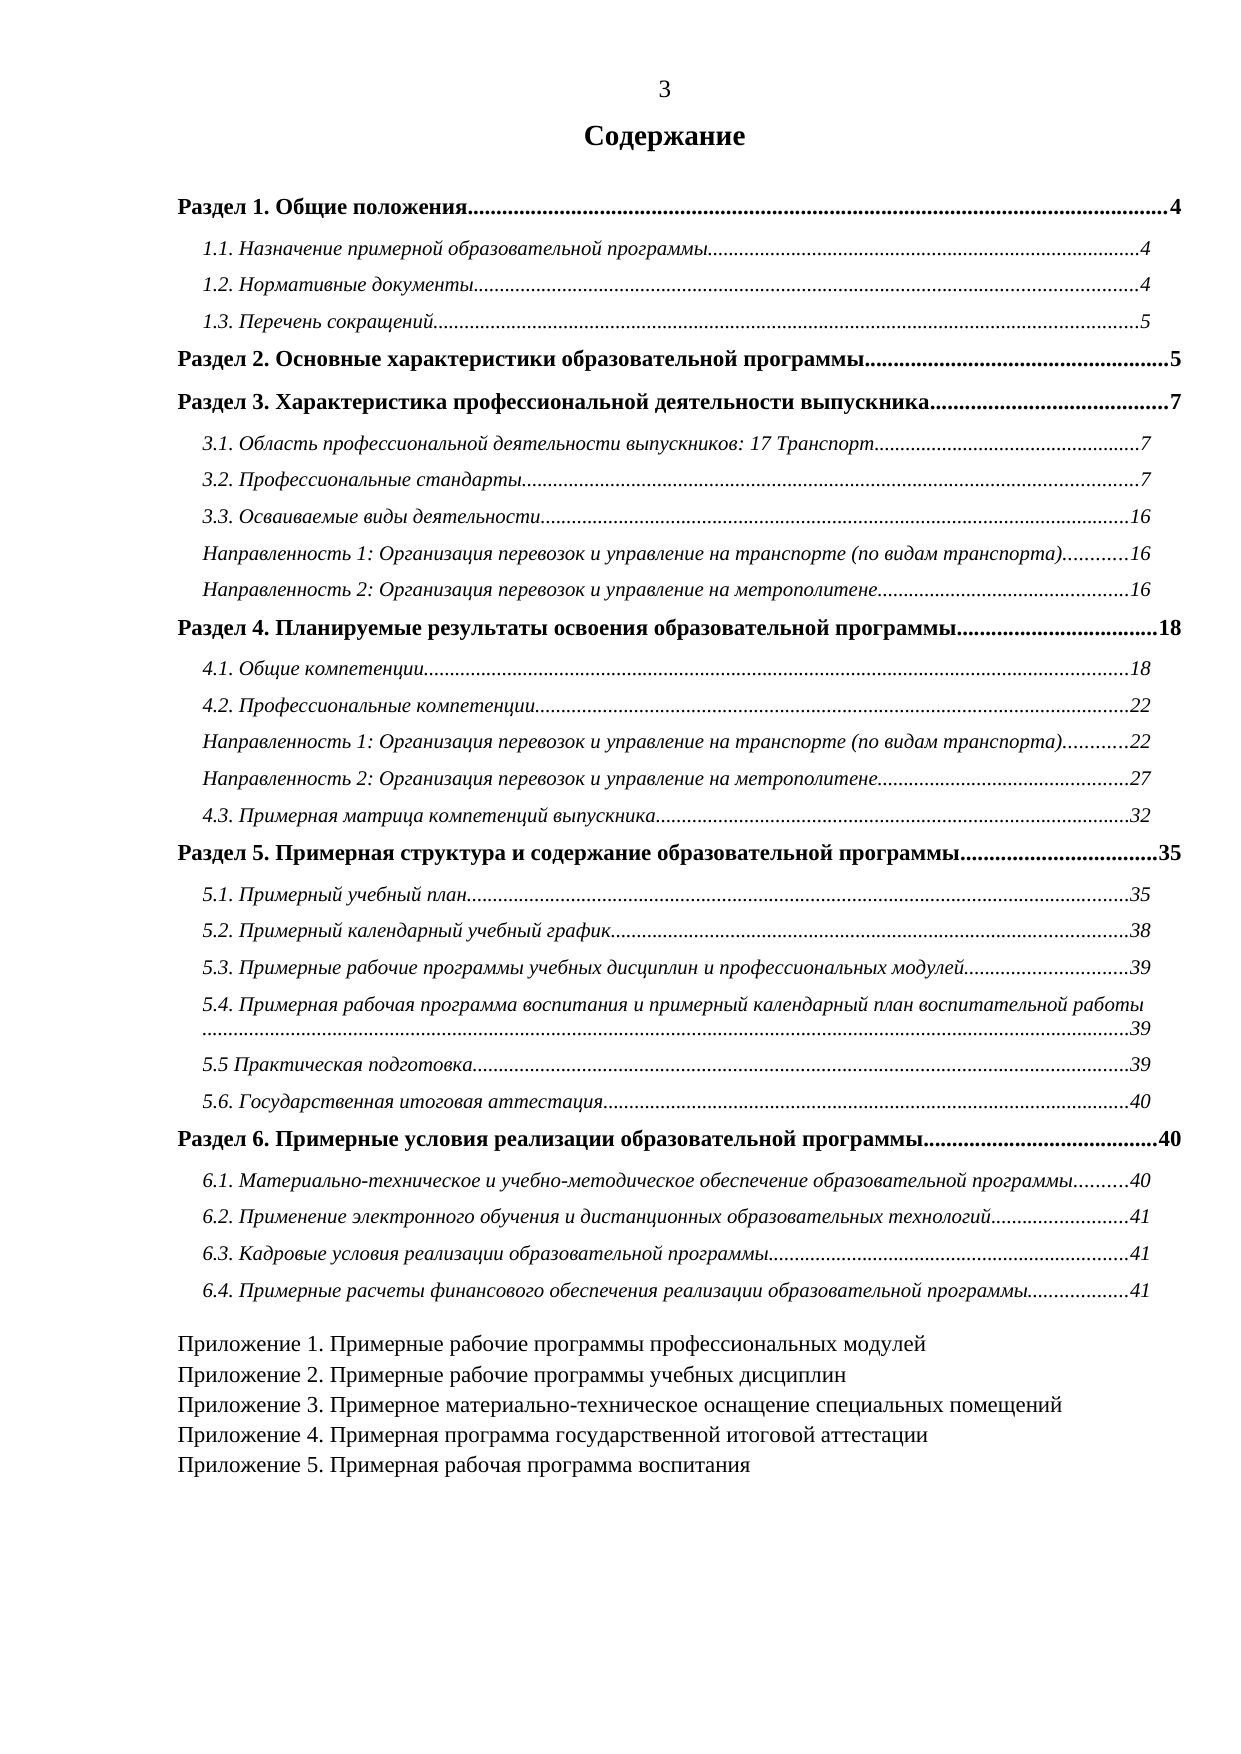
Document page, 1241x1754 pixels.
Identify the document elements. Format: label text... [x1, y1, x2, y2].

text Приложение 3. Примерное материально-техническое оснащение специальных помещений [177, 1391, 1152, 1417]
text Приложение 1. Примерные рабочие программы профессиональных модулей [177, 1330, 1152, 1357]
text Приложение 4. Примерная программа государственной итоговой аттестации [177, 1421, 1152, 1447]
text Приложение 2. Примерные рабочие программы учебных дисциплин [177, 1361, 1152, 1387]
text Содержание [177, 118, 1152, 152]
text Приложение 5. Примерная рабочая программа воспитания [177, 1451, 1152, 1478]
